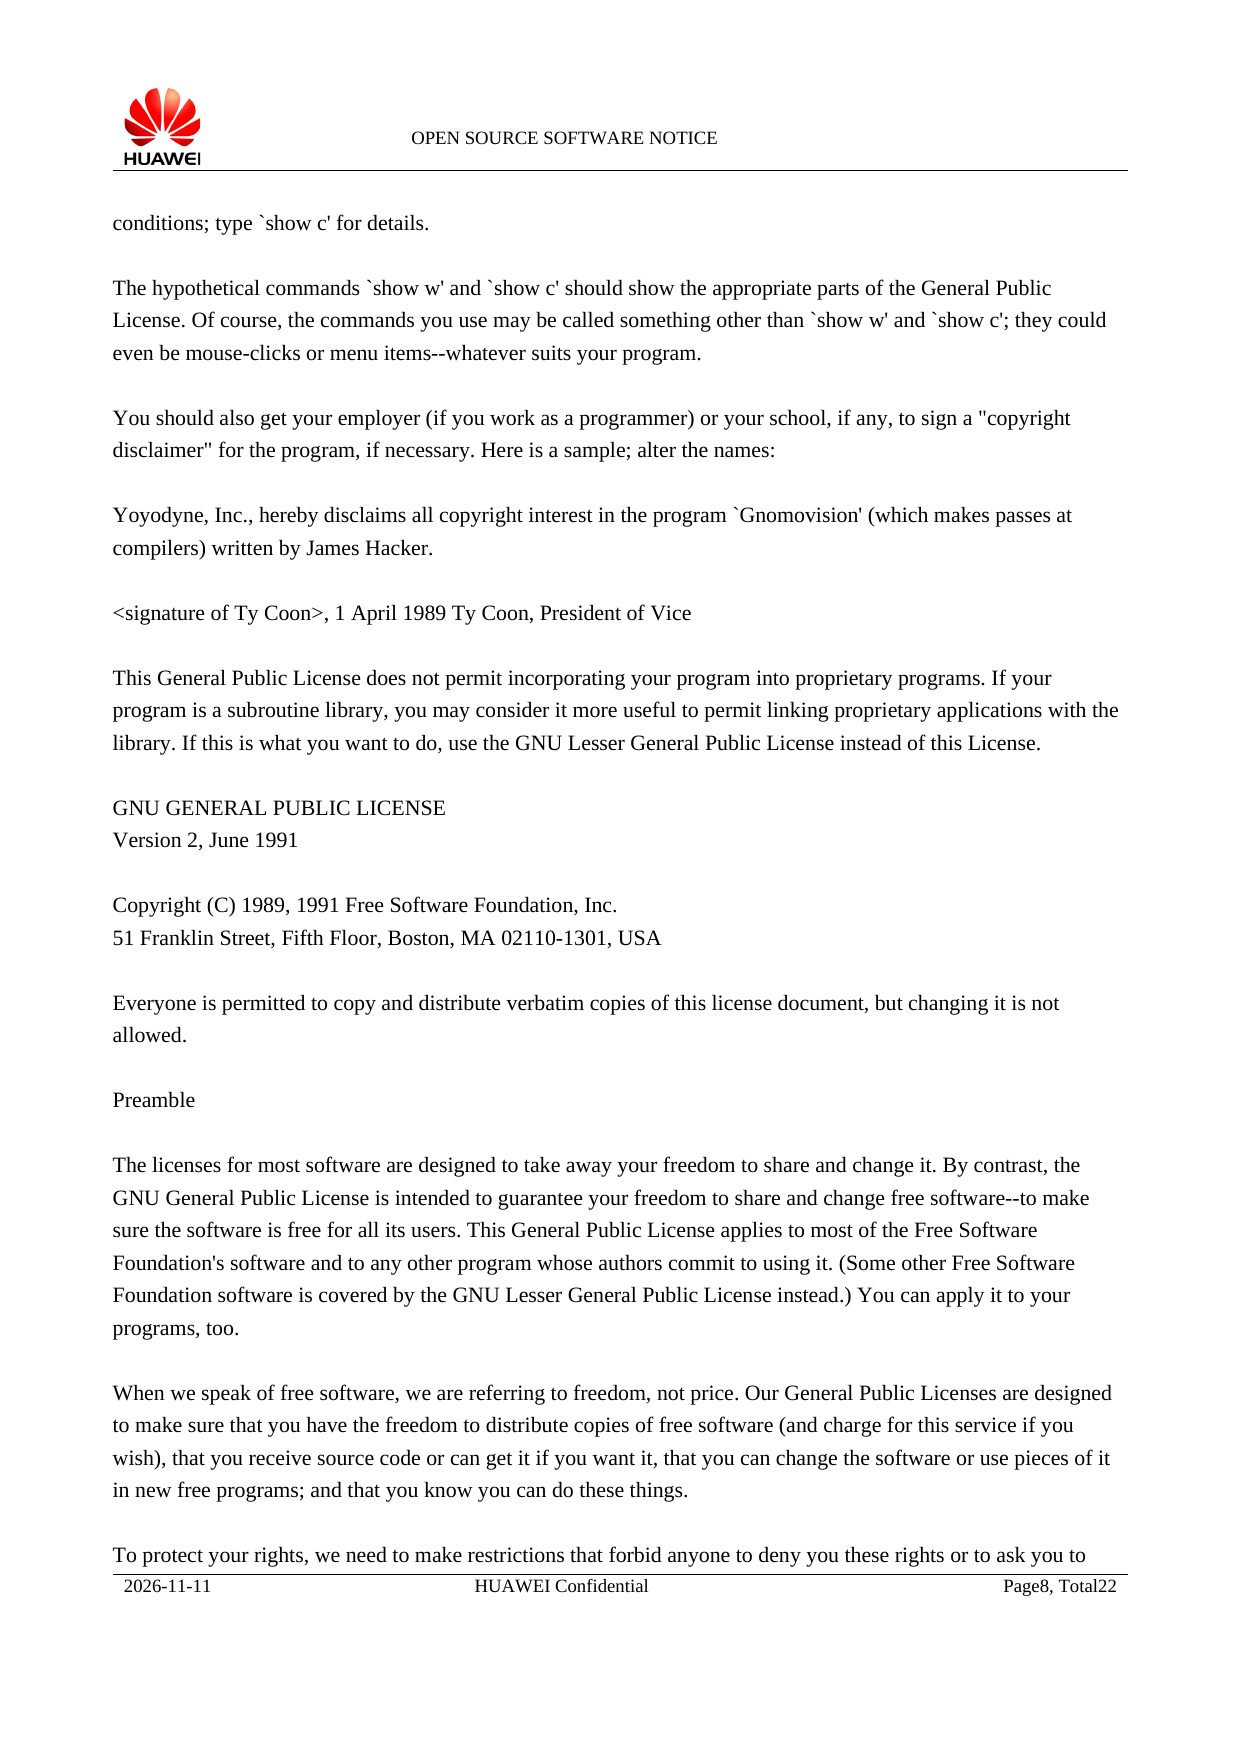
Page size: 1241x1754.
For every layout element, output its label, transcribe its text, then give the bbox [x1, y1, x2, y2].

picture [124, 88, 201, 165]
